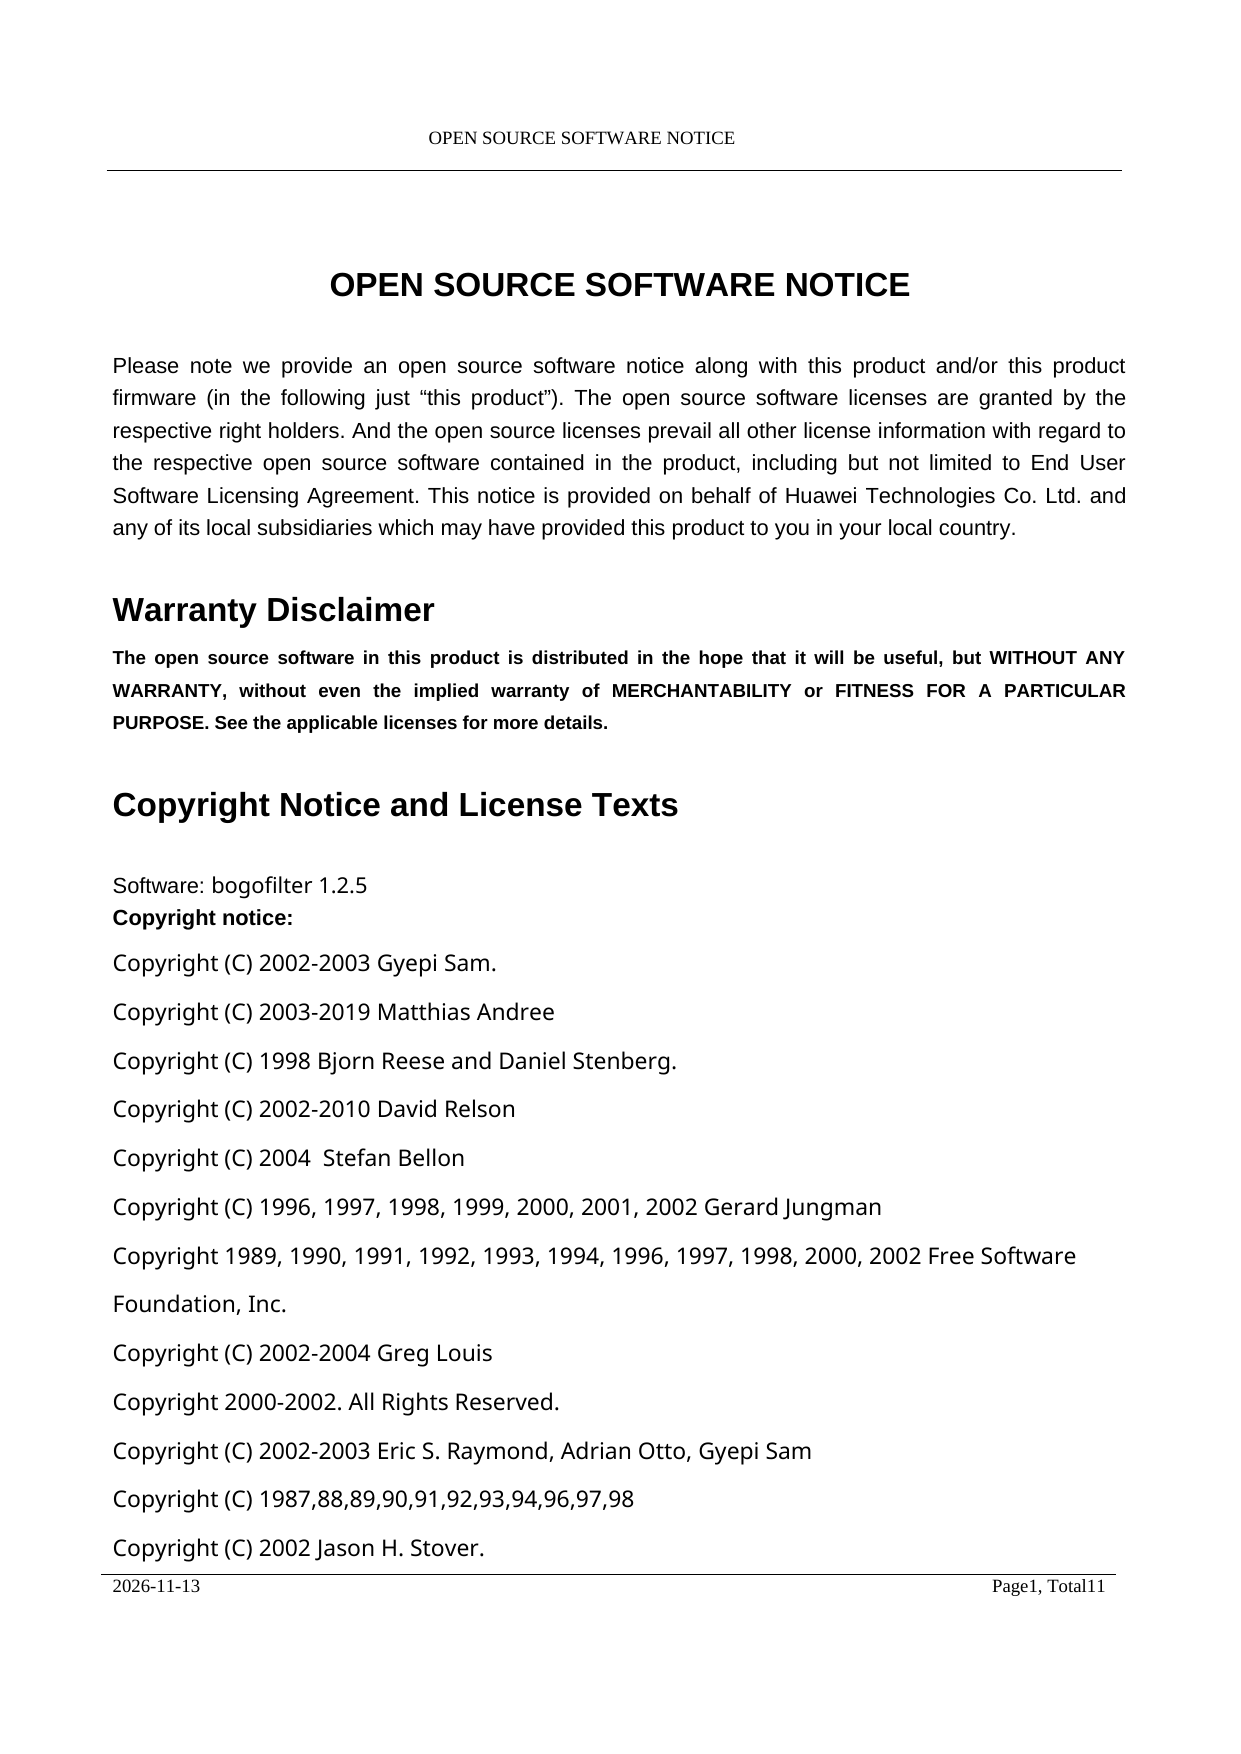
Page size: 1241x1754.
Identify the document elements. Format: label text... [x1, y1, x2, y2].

text Copyright notice: [112, 901, 1128, 934]
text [112, 947, 1128, 1564]
text Warranty Disclaimer [112, 576, 1128, 641]
text Copyright Notice and License Texts [112, 771, 1128, 836]
text The open source software in this product is distributed in the hope that it will be useful, but WITHOUT ANY WARRANTY, without even the implied warranty of MERCHANTABILITY or FITNESS FOR A PARTICULAR PURPOSE. See the applicable licenses for more details. [112, 641, 1128, 739]
text Please note we provide an open source software notice along with this product and/or this product firmware (in the following just “this product”). The open source software licenses are granted by the respective right holders. And the open source licenses prevail all other license information with regard to the respective open source software contained in the product, including but not limited to End User Software Licensing Agreement. This notice is provided on behalf of Huawei Technologies Co. Ltd. and any of its local subsidiaries which may have provided this product to you in your local country. [112, 349, 1128, 544]
text Software: bogofilter 1.2.5 [112, 869, 1128, 901]
text OPEN SOURCE SOFTWARE NOTICE [112, 251, 1128, 316]
